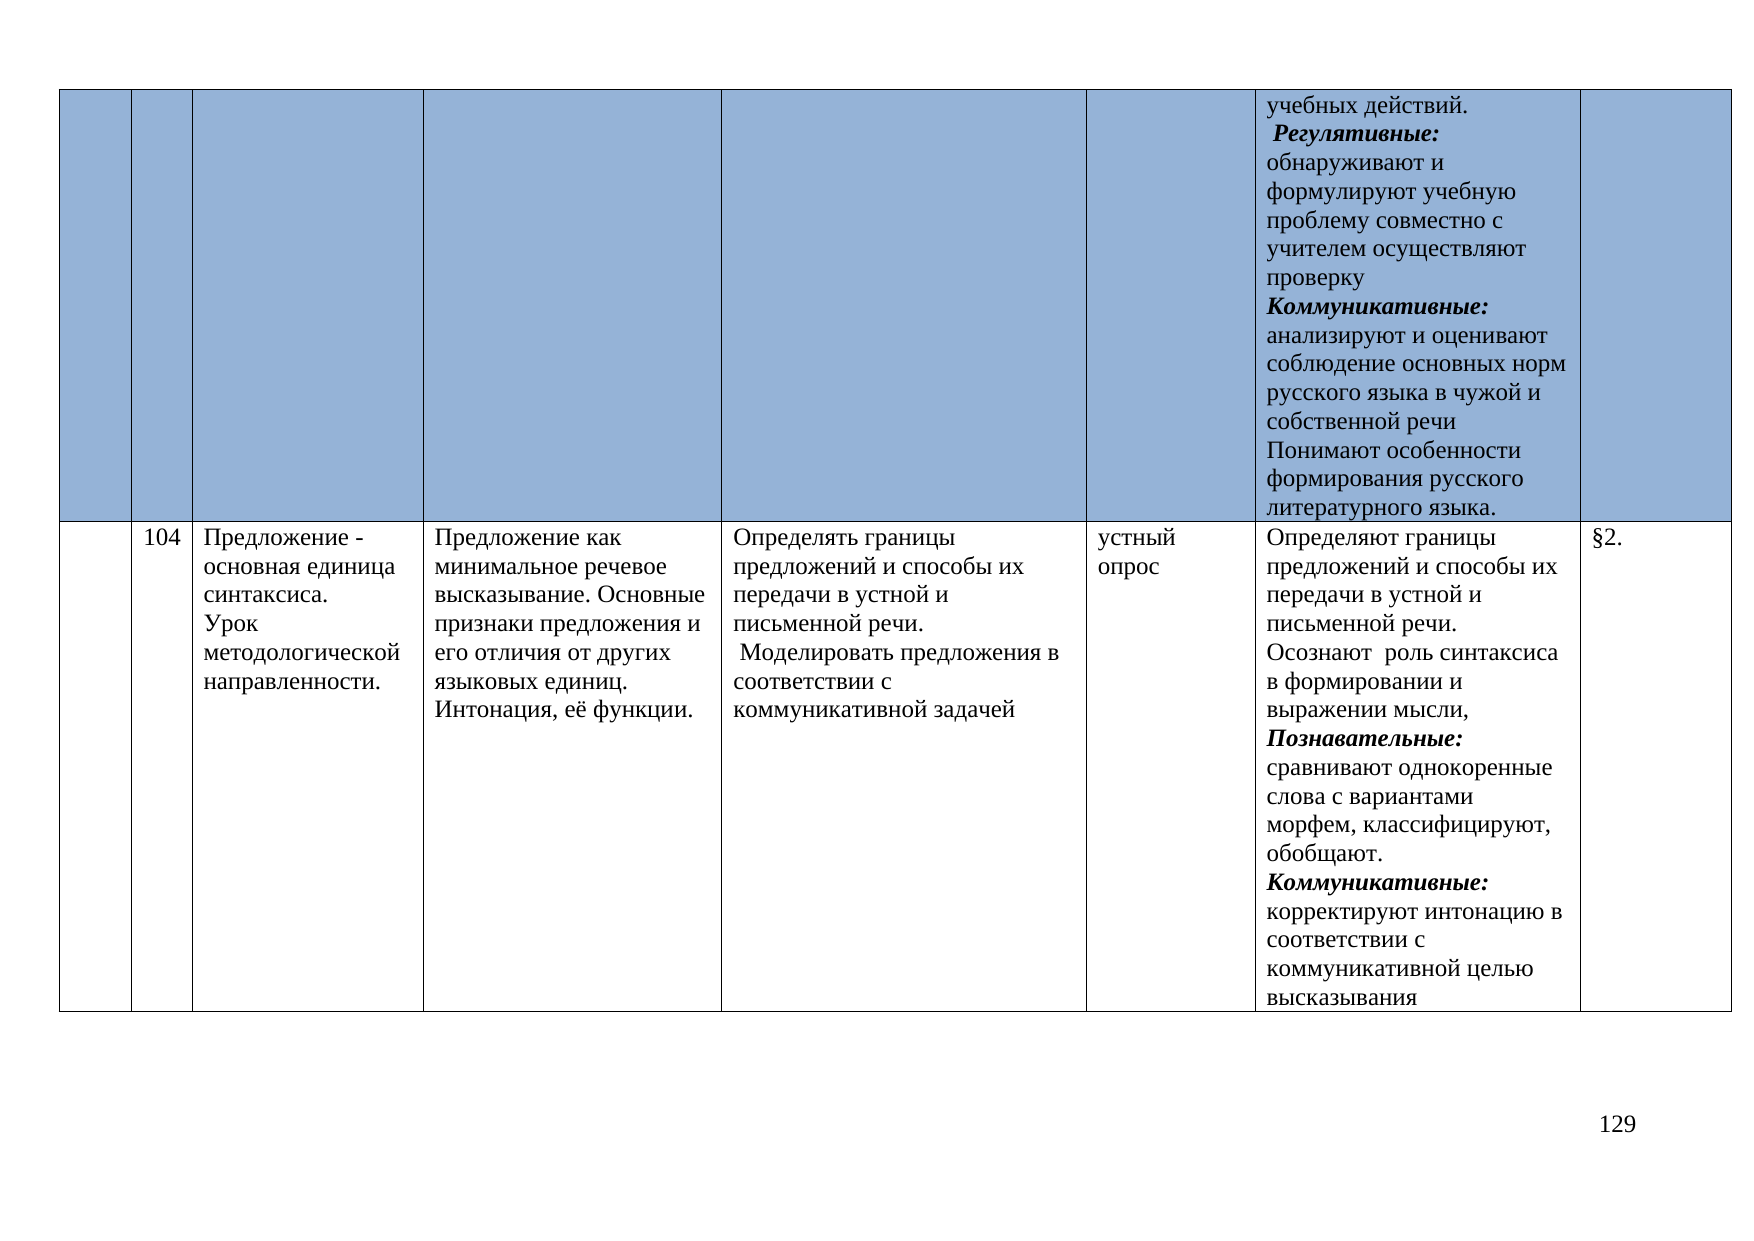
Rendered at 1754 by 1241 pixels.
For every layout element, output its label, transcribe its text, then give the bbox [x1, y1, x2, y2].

table_cell 104 [132, 522, 192, 1011]
table_cell §2. [1581, 522, 1731, 1011]
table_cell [722, 90, 1086, 521]
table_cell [424, 90, 721, 521]
table_cell 103 [132, 90, 192, 521]
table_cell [1256, 90, 1580, 521]
table_cell [60, 522, 131, 1011]
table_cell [1087, 90, 1255, 521]
table_cell Определяют границы предложений и способы их передачи в устной и письменной речи. Осознают роль синтаксиса в формировании и выражении мысли, Познавательные: сравнивают однокоренные слова с вариантами морфем, классифицируют, обобщают. Коммуникативные: корректируют интонацию в соответствии с коммуникативной целью высказывания [1256, 522, 1580, 1011]
table_cell [1581, 90, 1731, 521]
table_cell Предложение -основная единица синтаксиса. Урок методологической направленности. [193, 522, 423, 1011]
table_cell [193, 90, 423, 521]
table_cell [60, 90, 131, 521]
table_cell устный опрос [1087, 522, 1255, 1011]
table_cell Определять границы предложений и способы их передачи в устной и письменной речи. Моделировать предложения в соответствии с коммуникативной задачей [722, 522, 1086, 1011]
table_cell Предложение как минимальное речевое высказывание. Основные признаки предложения и его отличия от других языковых единиц. Интонация, её функции. [424, 522, 721, 1011]
